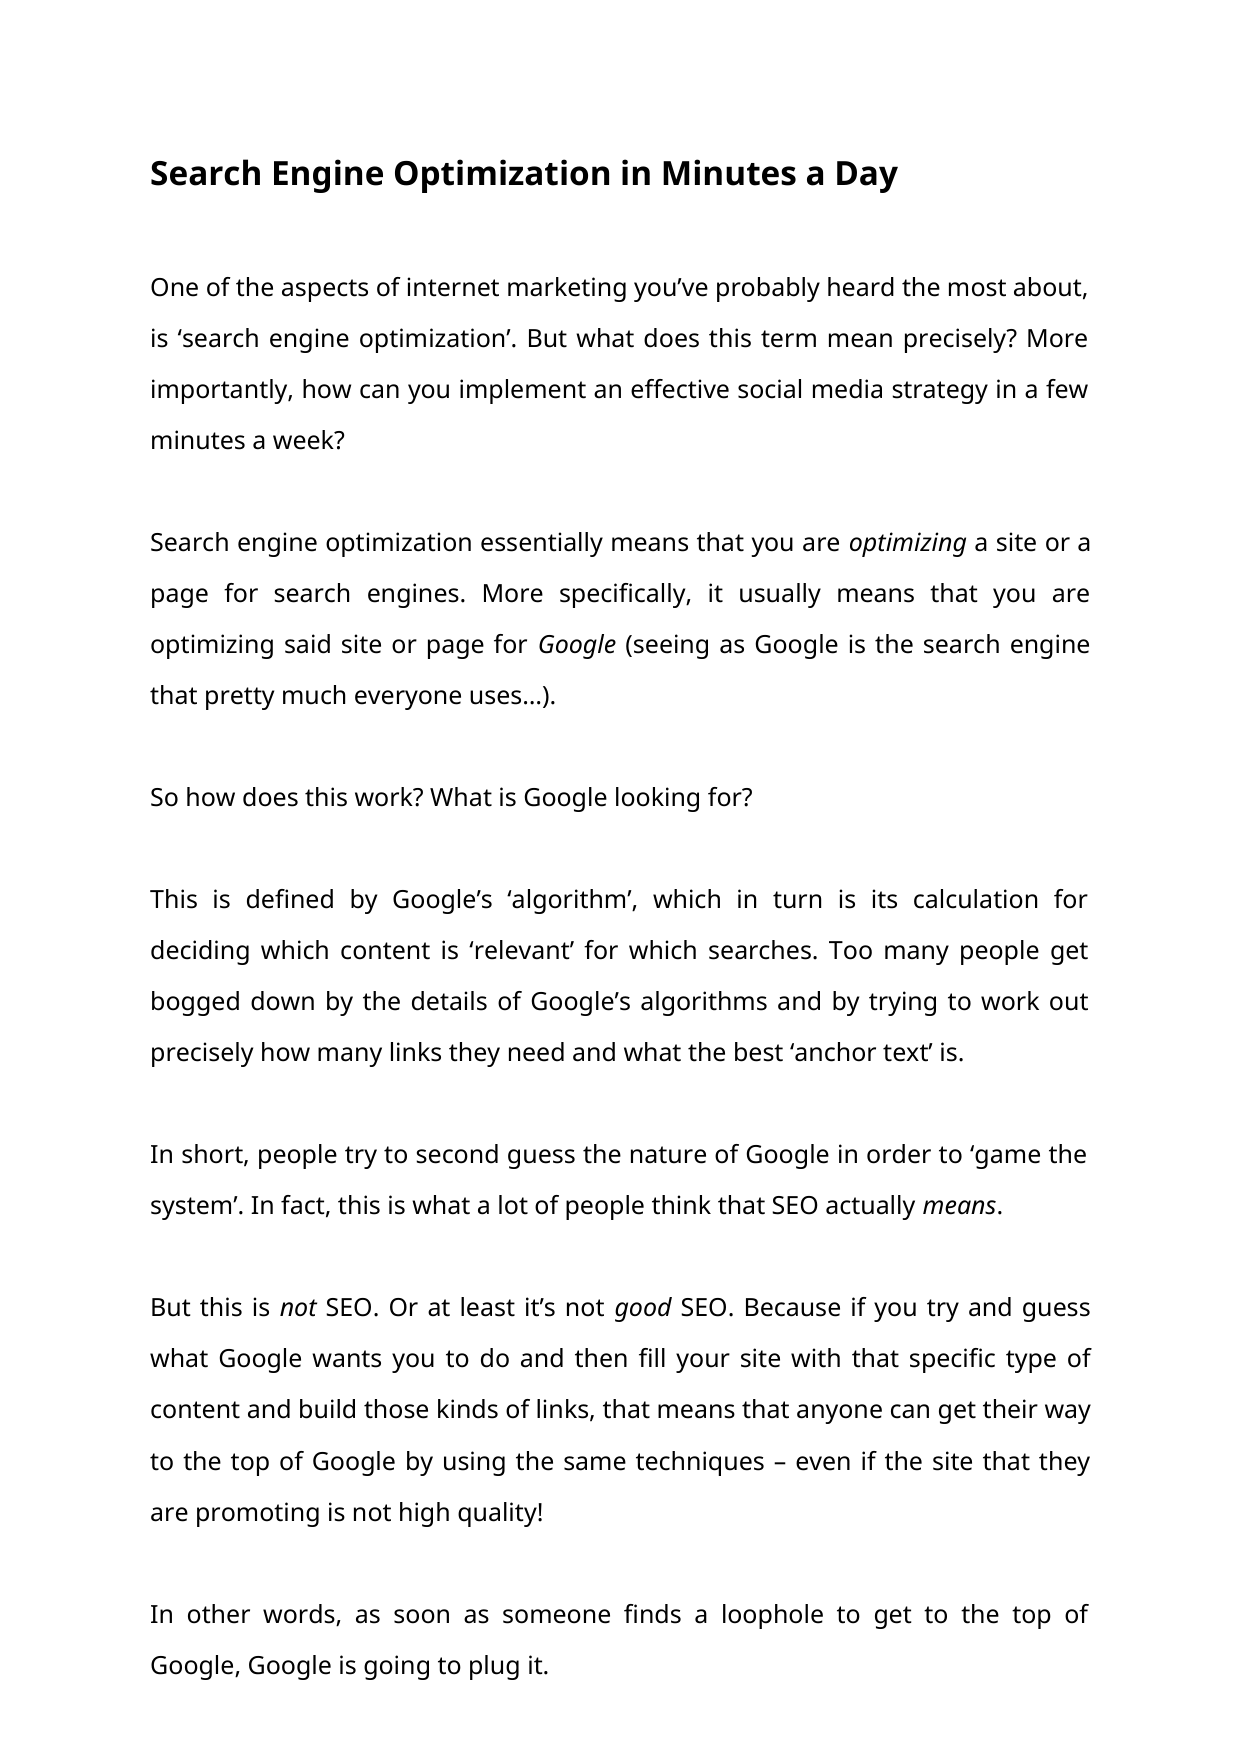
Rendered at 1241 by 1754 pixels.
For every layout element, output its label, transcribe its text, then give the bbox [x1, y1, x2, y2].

text So how does this work? What is Google looking for? [150, 779, 1092, 814]
text Search engine optimization essentially means that you are optimizing a site or a page for search engines. More specifically, it usually means that you are optimizing said site or page for Google (seeing as Google is the search engine that pretty much everyone uses…). [150, 524, 1092, 712]
text This is defined by Google’s ‘algorithm’, which in turn is its calculation for deciding which content is ‘relevant’ for which searches. Too many people get bogged down by the details of Google’s algorithms and by trying to work out precisely how many links they need and what the best ‘anchor text’ is. [150, 882, 1089, 1069]
text But this is not SEO. Or at least it’s not good SEO. Because if you try and guess what Google wants you to do and then fill your site with that specific type of content and build those kinds of links, that means that anyone can get their way to the top of Google by using the same techniques – even if the site that they are promoting is not high quality! [150, 1290, 1092, 1528]
text In other words, as soon as someone finds a loophole to get to the top of Google, Google is going to plug it. [150, 1596, 1089, 1681]
text Search Engine Optimization in Minutes a Day [150, 150, 1092, 195]
text One of the aspects of internet marketing you’ve probably heard the most about, is ‘search engine optimization’. But what does this term mean precisely? More importantly, how can you implement an effective social media strategy in a few minutes a week? [150, 269, 1089, 456]
text In short, people try to second guess the nature of Google in order to ‘game the system’. In fact, this is what a lot of people think that SEO actually means. [150, 1137, 1089, 1222]
